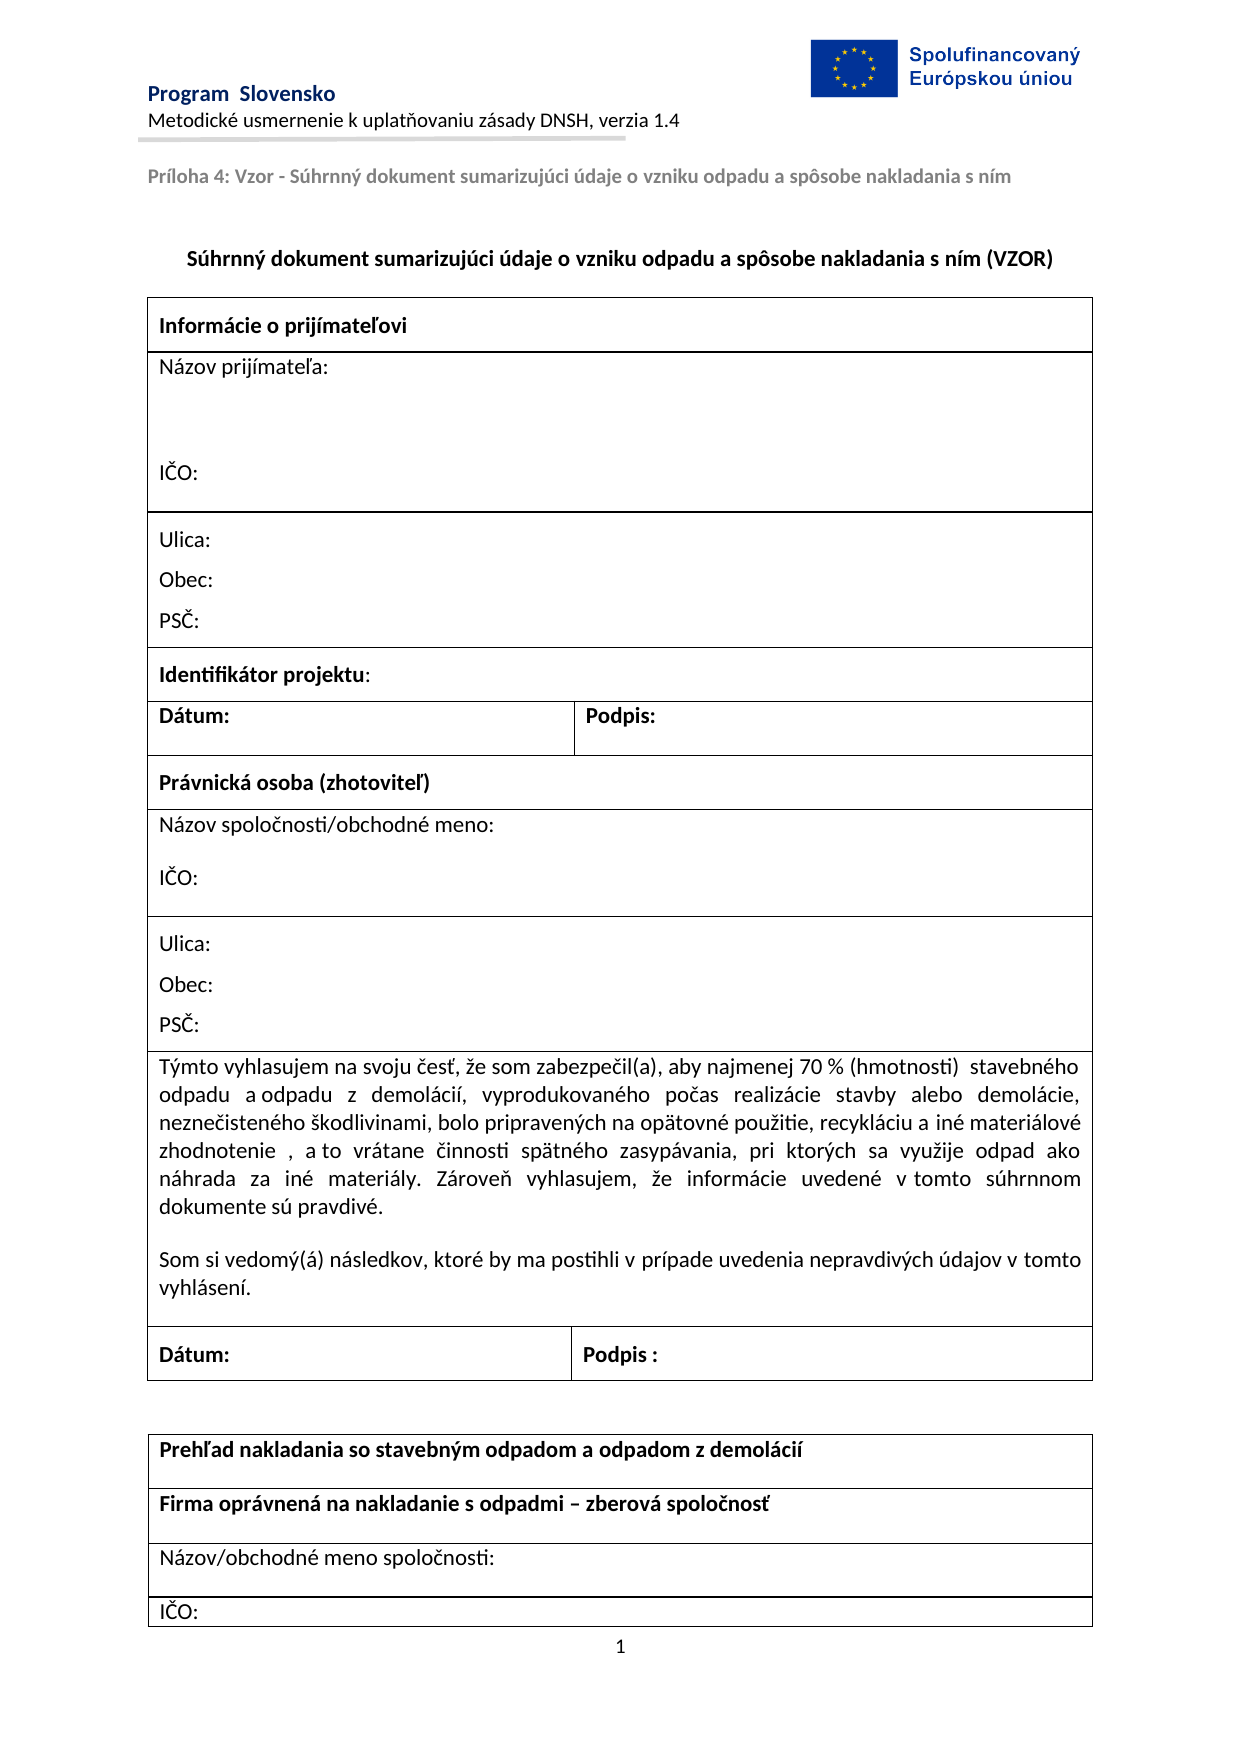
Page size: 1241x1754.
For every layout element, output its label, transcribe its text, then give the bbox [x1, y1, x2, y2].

table_cell Podpis: [575, 702, 1092, 755]
table_cell Podpis : [572, 1327, 1092, 1380]
table_header Prehľad nakladania so stavebným odpadom a odpadom z demolácií [149, 1435, 1092, 1488]
table_cell Identifikátor projektu: [148, 648, 1092, 701]
table_cell Dátum: [148, 1327, 571, 1380]
text Súhrnný dokument sumarizujúci údaje o vzniku odpadu a spôsobe nakladania s ním (VZOR) [148, 244, 1093, 272]
table_cell Týmto vyhlasujem na svoju česť, že som zabezpečil(a), aby najmenej 70 % (hmotnosti) stavebného odpadu a odpadu z demolácií, vyprodukovaného počas realizácie stavby alebo demolácie, neznečisteného škodlivinami, bolo pripravených na opätovné použitie, recykláciu a iné materiálové zhodnotenie , a to vrátane činnosti spätného zasypávania, pri ktorých sa využije odpad ako náhrada za iné materiály. Zároveň vyhlasujem, že informácie uvedené v tomto súhrnnom dokumente sú pravdivé. Som si vedomý(á) následkov, ktoré by ma postihli v prípade uvedenia nepravdivých údajov v tomto vyhlásení. [148, 1052, 1092, 1326]
table_cell Právnická osoba (zhotoviteľ) [148, 756, 1092, 809]
table_header Informácie o prijímateľovi [148, 298, 1092, 351]
table_cell Firma oprávnená na nakladanie s odpadmi – zberová spoločnosť [149, 1489, 1092, 1542]
table_cell Názov/obchodné meno spoločnosti: [149, 1544, 1092, 1596]
table_cell Ulica: Obec: PSČ: [148, 513, 1092, 647]
table_cell IČO: [149, 1598, 1092, 1626]
table_cell Názov spoločnosti/obchodné meno: IČO: [148, 810, 1092, 916]
table_cell Ulica: Obec: PSČ: [148, 917, 1092, 1051]
table_cell Názov prijímateľa: IČO: [148, 353, 1092, 511]
picture [806, 35, 1093, 102]
table_cell Dátum: [148, 702, 574, 755]
